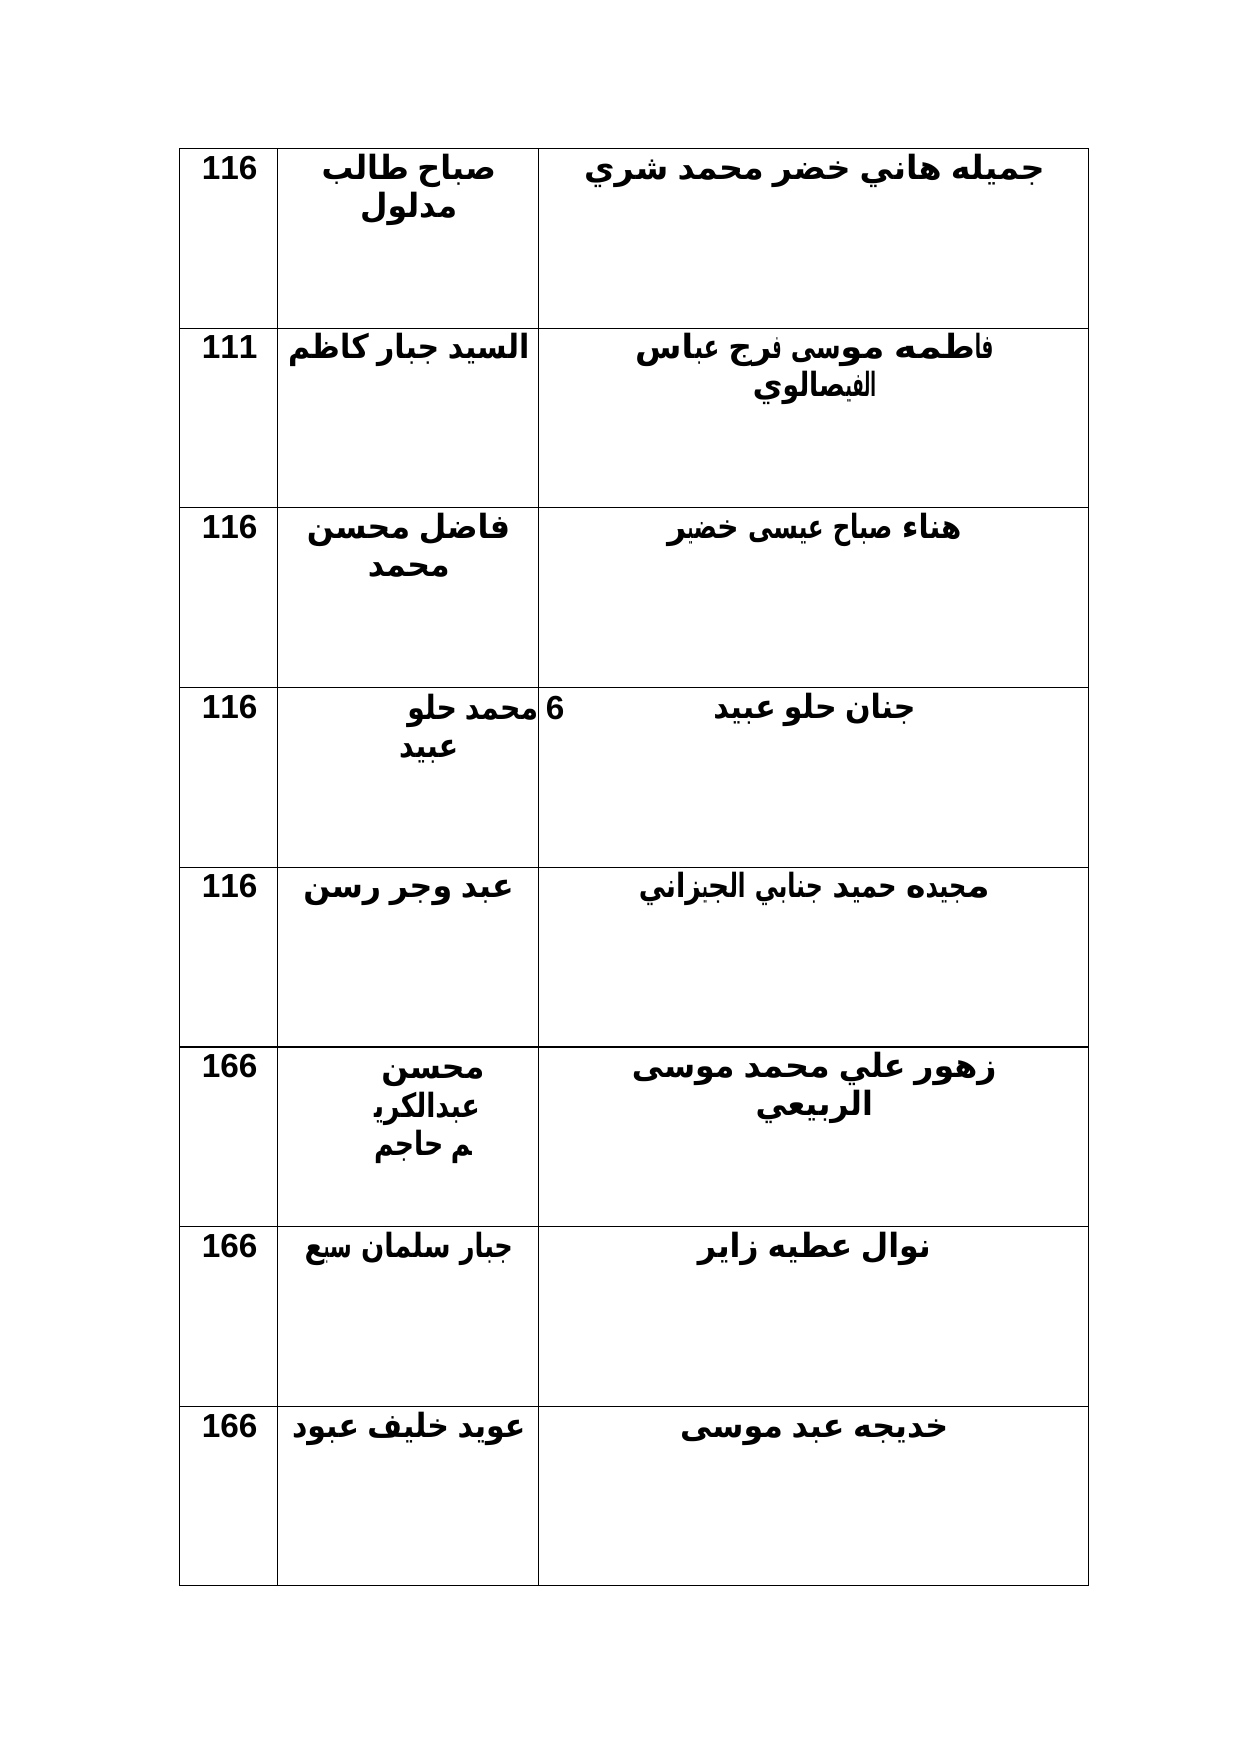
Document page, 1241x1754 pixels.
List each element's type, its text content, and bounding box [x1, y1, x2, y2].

table_cell جبار سلمان سبع [278, 1227, 538, 1406]
table_header صباح طالب مدلول [278, 149, 538, 328]
table_cell 116 [180, 868, 277, 1046]
table_cell 116 [180, 688, 277, 867]
table_header جميله هاني خضر محمد شري [539, 149, 1088, 328]
table_cell عويد خليف عبود [278, 1407, 538, 1585]
table_cell السيد جبار كاظم [278, 329, 538, 507]
table_cell هناء صباح عيسى خضير [539, 508, 1088, 687]
table_cell فاضل محسن محمد [278, 508, 538, 687]
table_cell 166 [180, 1048, 277, 1226]
table_cell 111 [180, 329, 277, 507]
table_cell جنان حلو عبيد [539, 688, 1088, 867]
table_header 116 [180, 149, 277, 328]
table_cell 166 [180, 1227, 277, 1406]
table_cell زهور علي محمد موسى الربيعي [539, 1048, 1088, 1226]
table_cell 116 [180, 508, 277, 687]
table_cell خديجه عبد موسى [539, 1407, 1088, 1585]
table_cell مجيده حميد جنابي الجيزاني [539, 868, 1088, 1046]
table_cell نوال عطيه زاير [539, 1227, 1088, 1406]
table_cell 6 محمد حلو عبيد [278, 688, 538, 867]
table_cell محسن عبدالكريم حاجم [278, 1048, 538, 1226]
table_cell 166 [180, 1407, 277, 1585]
table_cell فاطمه موسى فرج عباس الفيصالوي [539, 329, 1088, 507]
table_cell عبد وجر رسن [278, 868, 538, 1046]
